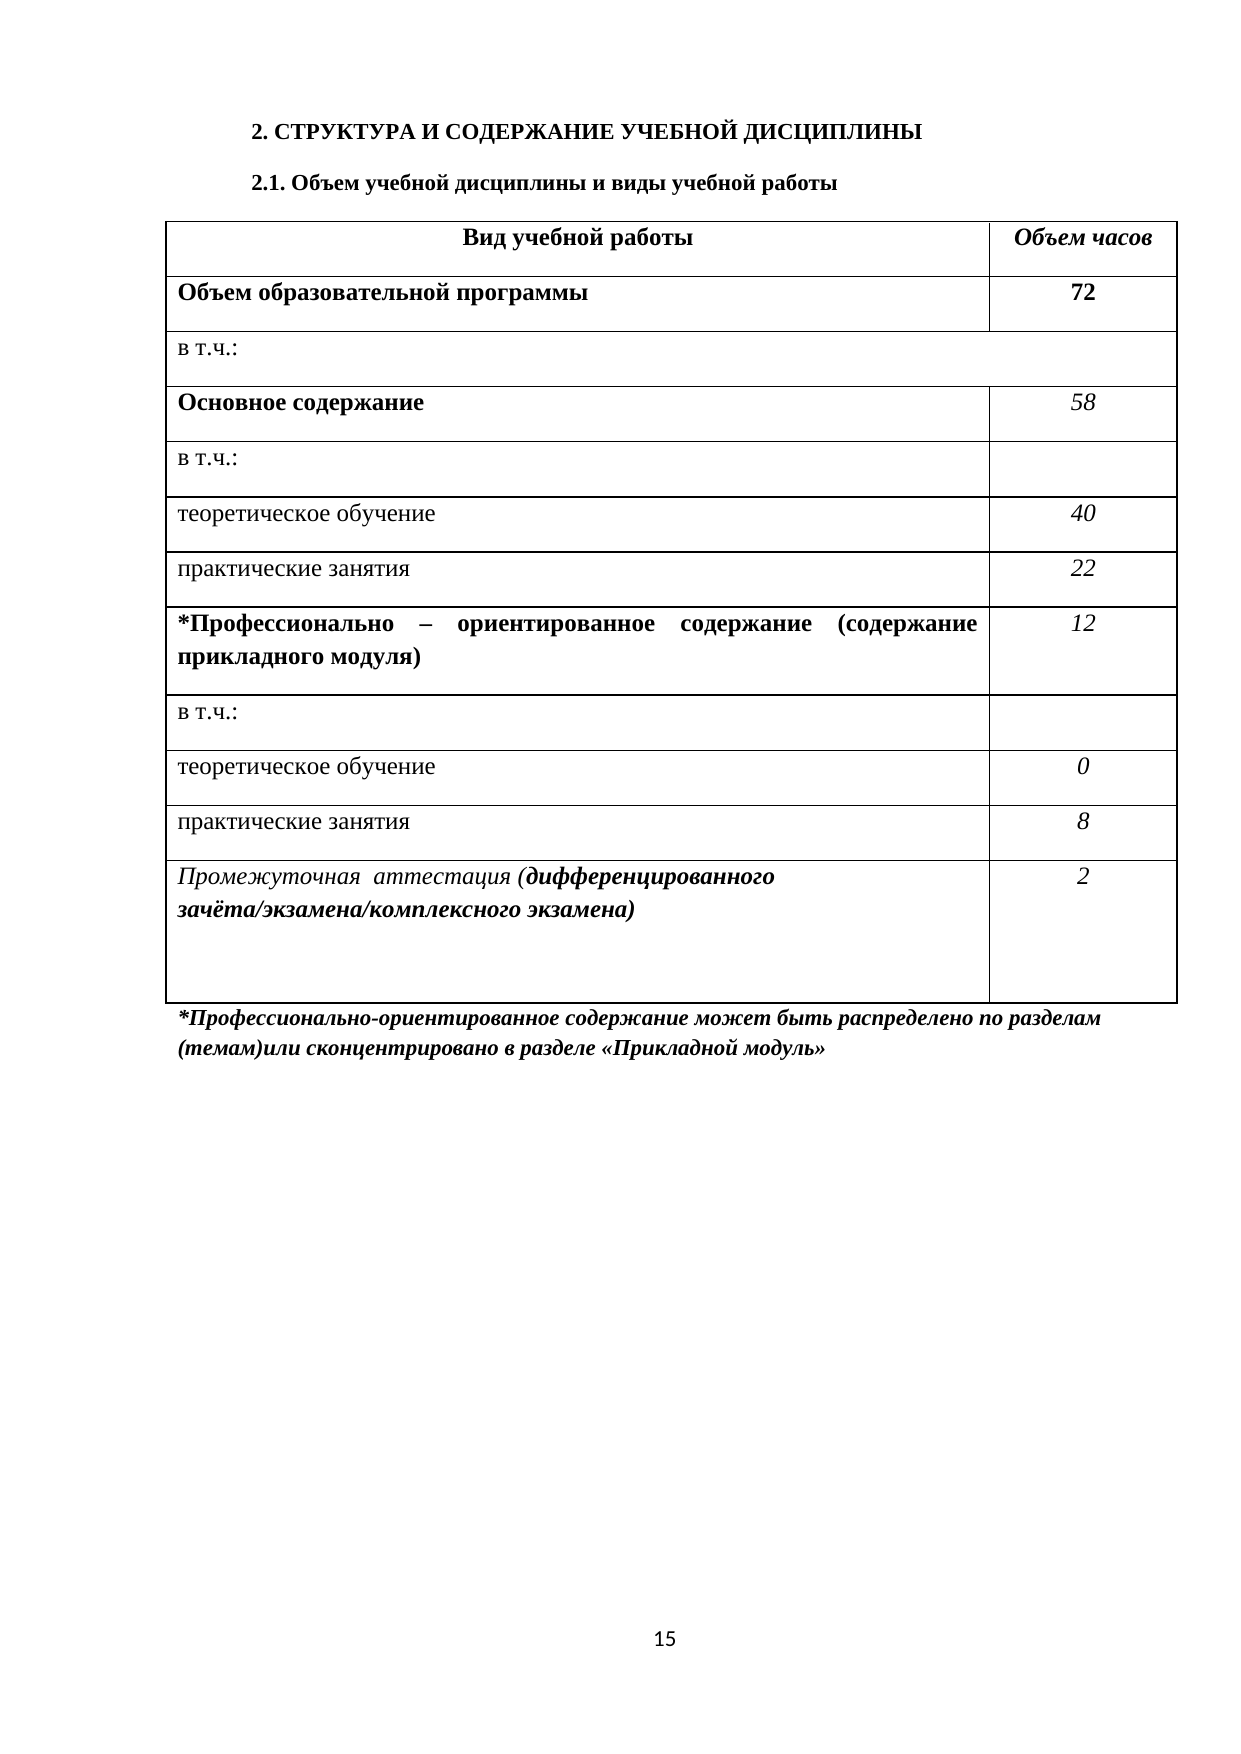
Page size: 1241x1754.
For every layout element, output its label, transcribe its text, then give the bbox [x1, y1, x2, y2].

table_cell *Профессионально – ориентированное содержание (содержание прикладного модуля) [167, 608, 989, 694]
table_header Вид учебной работы [167, 222, 989, 276]
table_cell теоретическое обучение [167, 498, 989, 551]
table_cell 0 [990, 751, 1176, 805]
text 2.1. Объем учебной дисциплины и виды учебной работы [177, 169, 1152, 196]
table_header Объем часов [990, 222, 1176, 276]
table_cell в т.ч.: [167, 696, 989, 750]
table_cell 22 [990, 553, 1176, 606]
table_cell Основное содержание [167, 387, 989, 441]
table_cell [990, 442, 1176, 496]
table_cell [990, 696, 1176, 750]
table_cell теоретическое обучение [167, 751, 989, 805]
table_cell практические занятия [167, 806, 989, 860]
text 2. СТРУКТУРА И СОДЕРЖАНИЕ УЧЕБНОЙ ДИСЦИПЛИНЫ [177, 118, 1152, 144]
table_cell 40 [990, 498, 1176, 551]
table_cell 12 [990, 608, 1176, 694]
table_cell Промежуточная аттестация (дифференцированного зачёта/экзамена/комплексного экзамена) [167, 861, 989, 1002]
table_cell 58 [990, 387, 1176, 441]
table_cell практические занятия [167, 553, 989, 606]
table_cell Объем образовательной программы [167, 277, 989, 331]
table_cell в т.ч.: [167, 332, 1176, 386]
text *Профессионально-ориентированное содержание может быть распределено по разделам (темам)или сконцентрировано в разделе «Прикладной модуль» [177, 1004, 1152, 1060]
table_cell 2 [990, 861, 1176, 1002]
table_cell 72 [990, 277, 1176, 331]
table_cell 8 [990, 806, 1176, 860]
table_cell в т.ч.: [167, 442, 989, 496]
